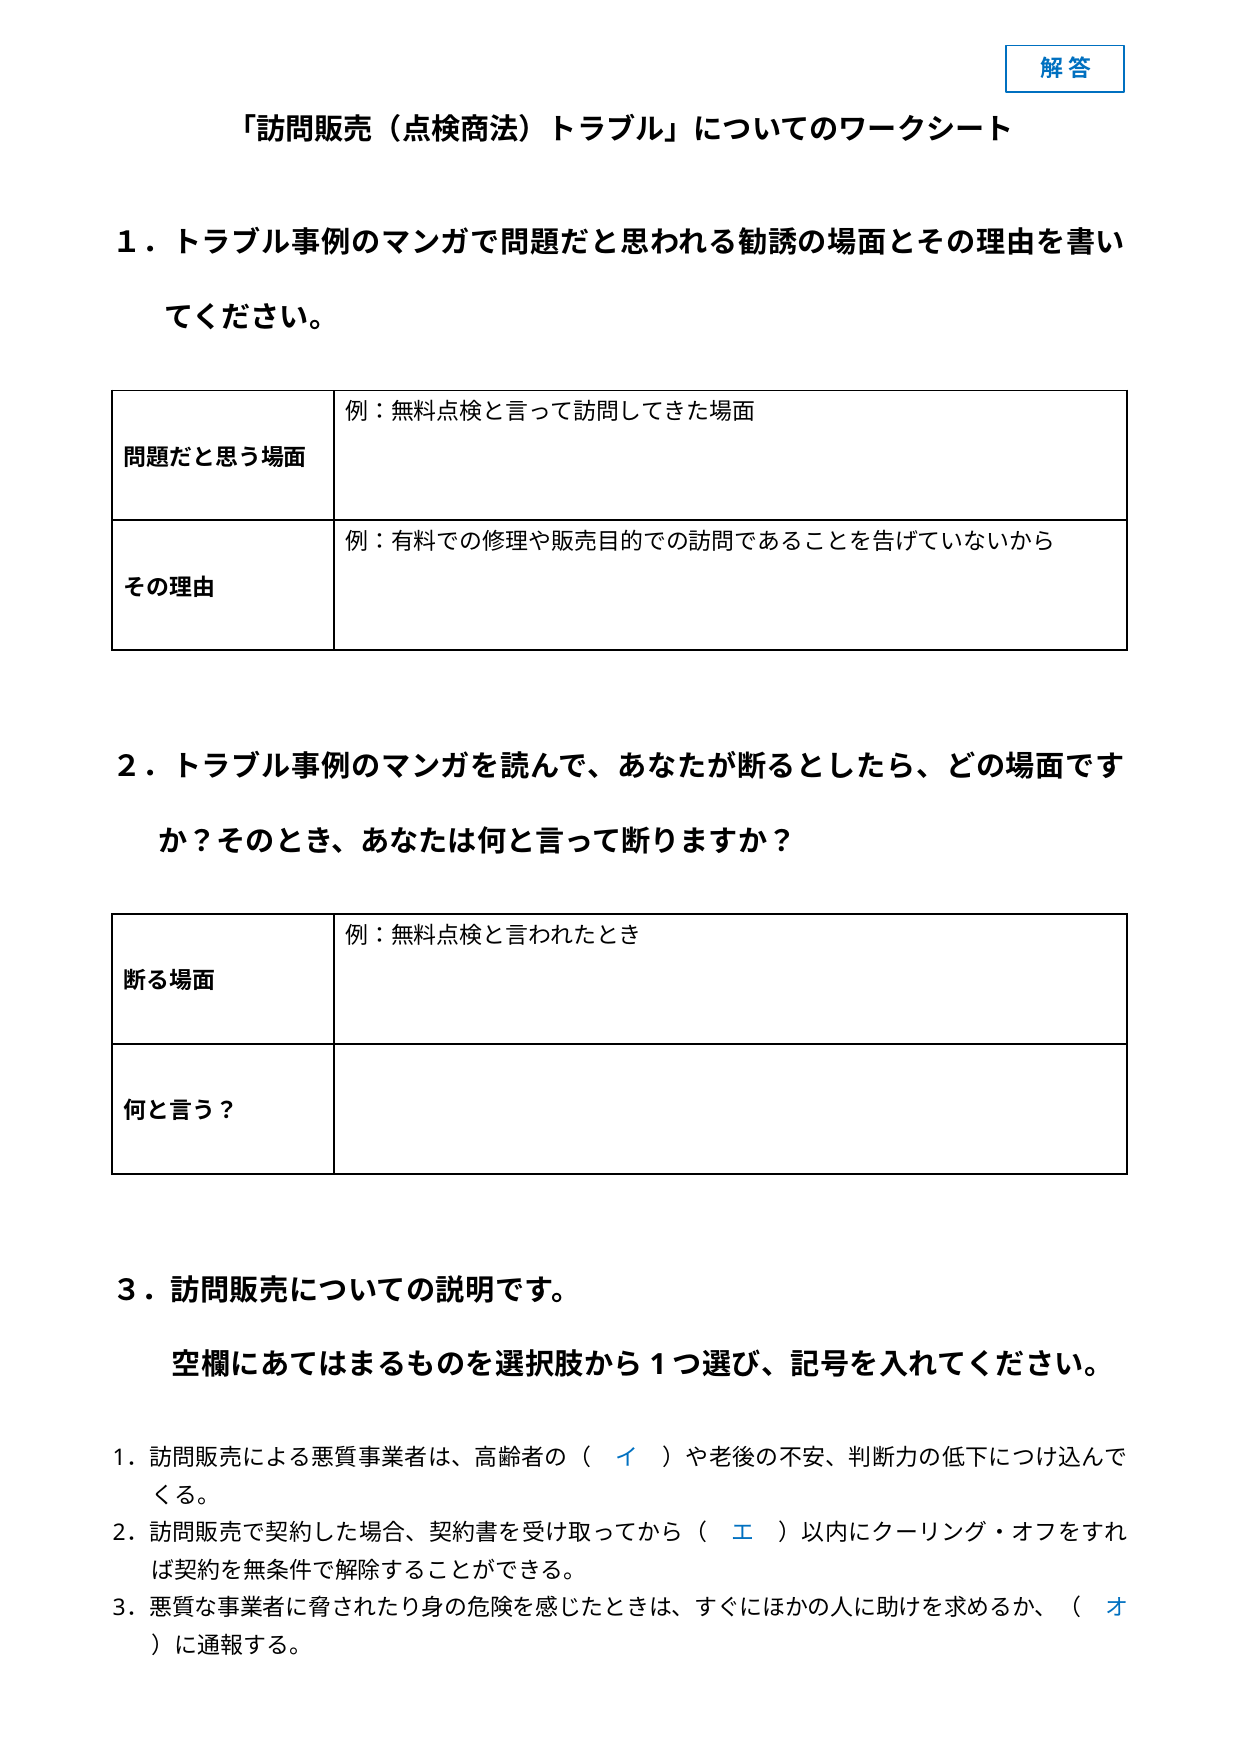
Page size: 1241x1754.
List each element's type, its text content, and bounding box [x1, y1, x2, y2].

text 3．悪質な事業者に脅されたり身の危険を感じたときは、すぐにほかの人に助けを求めるか、（ オ ）に通報する。 [112, 1587, 1128, 1662]
table_cell その理由 [113, 521, 333, 649]
text 2．訪問販売で契約した場合、契約書を受け取ってから（ エ ）以内にクーリング・オフをすれば契約を無条件で解除することができる。 [112, 1512, 1128, 1587]
table_header 例：無料点検と言われたとき [335, 915, 1126, 1043]
text 「訪問販売（点検商法）トラブル」についてのワークシート [112, 89, 1128, 164]
table_cell [335, 1045, 1126, 1173]
table_header 問題だと思う場面 [113, 391, 333, 519]
table_cell 例：有料での修理や販売目的での訪問であることを告げていないから [335, 521, 1126, 649]
table_header 例：無料点検と言って訪問してきた場面 [335, 391, 1126, 519]
text ３．訪問販売についての説明です。 空欄にあてはまるものを選択肢から1つ選び、記号を入れてください。 [112, 1250, 1128, 1400]
text 1．訪問販売による悪質事業者は、高齢者の（ イ ）や老後の不安、判断力の低下につけ込んでくる。 [112, 1437, 1128, 1512]
table_header 断る場面 [113, 915, 333, 1043]
table_cell 何と言う？ [113, 1045, 333, 1173]
text １．トラブル事例のマンガで問題だと思われる勧誘の場面とその理由を書いてください。 [112, 202, 1128, 352]
text ２．トラブル事例のマンガを読んで、あなたが断るとしたら、どの場面ですか？そのとき、あなたは何と言って断りますか？ [112, 726, 1128, 876]
